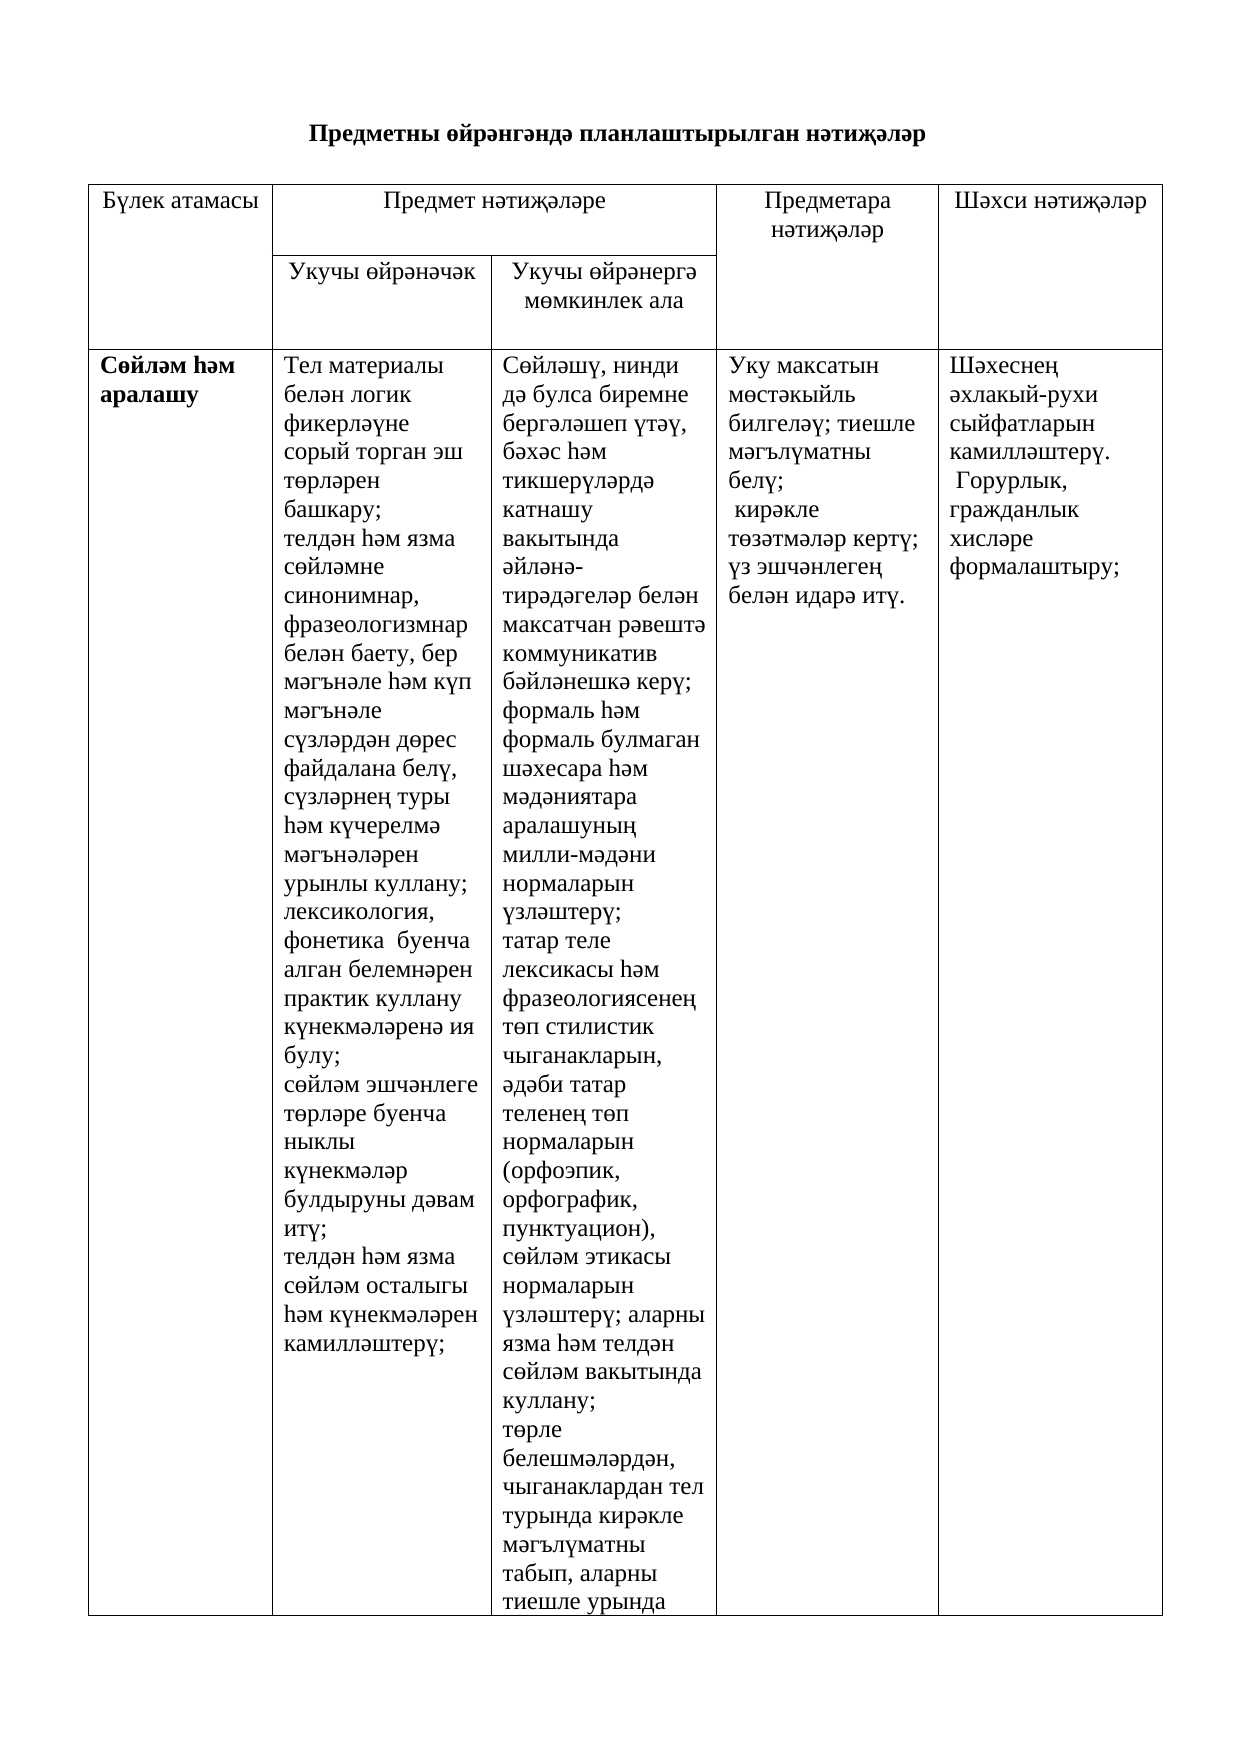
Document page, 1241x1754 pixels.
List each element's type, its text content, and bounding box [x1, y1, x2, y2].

table_header Шәхси нәтиҗәләр [939, 185, 1162, 349]
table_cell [717, 350, 938, 1615]
table_cell Сөйләм һәм аралашу [89, 350, 272, 1615]
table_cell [939, 350, 1162, 1615]
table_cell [492, 350, 716, 1615]
table_header Бүлек атамасы [89, 185, 272, 349]
table_cell Укучы өйрәнергә мөмкинлек ала [492, 256, 716, 349]
table_header Предмет нәтиҗәләре [273, 185, 716, 255]
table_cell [273, 350, 491, 1615]
table_header Предметара нәтиҗәләр [717, 185, 938, 349]
text Предметны өйрәнгәндә планлаштырылган нәтиҗәләр [177, 118, 1152, 147]
table_cell Укучы өйрәнәчәк [273, 256, 491, 349]
